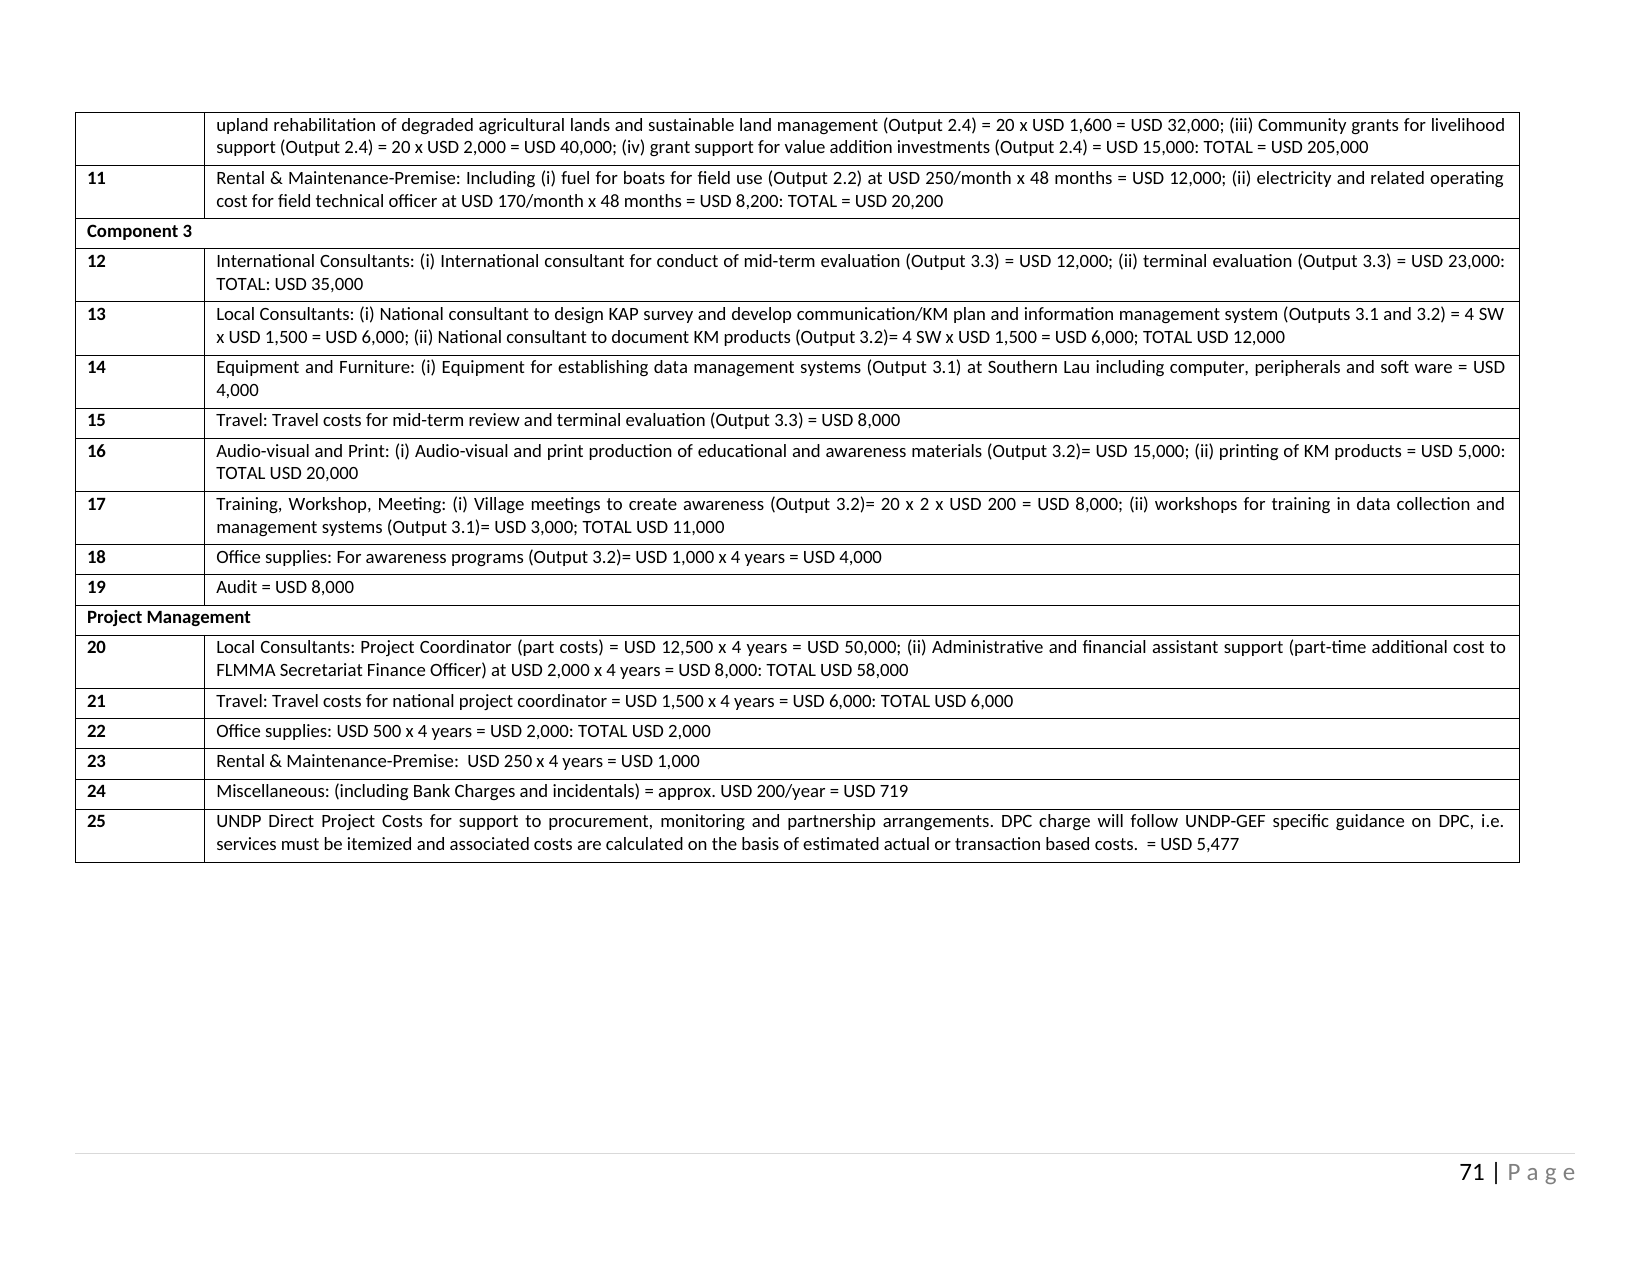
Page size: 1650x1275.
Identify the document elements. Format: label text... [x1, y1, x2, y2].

table_cell Rental & Maintenance-Premise: Including (i) fuel for boats for field use (Output 2.2) at USD 250/month x 48 months = USD 12,000; (ii) electricity and related operating cost for field technical officer at USD 170/month x 48 months = USD 8,200: TOTAL = USD 20,200 [205, 166, 1519, 218]
table_cell 15 [76, 409, 204, 438]
table_cell Audio-visual and Print: (i) Audio-visual and print production of educational and awareness materials (Output 3.2)= USD 15,000; (ii) printing of KM products = USD 5,000: TOTAL USD 20,000 [205, 439, 1519, 491]
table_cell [205, 113, 1519, 165]
table_cell UNDP Direct Project Costs for support to procurement, monitoring and partnership arrangements. DPC charge will follow UNDP-GEF specific guidance on DPC, i.e. services must be itemized and associated costs are calculated on the basis of estimated actual or transaction based costs. = USD 5,477 [205, 810, 1519, 862]
table_cell Miscellaneous: (including Bank Charges and incidentals) = approx. USD 200/year = USD 719 [205, 780, 1519, 809]
table_cell 23 [76, 749, 204, 778]
table_cell 17 [76, 492, 204, 544]
table_cell 20 [76, 636, 204, 688]
table_cell International Consultants: (i) International consultant for conduct of mid-term evaluation (Output 3.3) = USD 12,000; (ii) terminal evaluation (Output 3.3) = USD 23,000: TOTAL: USD 35,000 [205, 249, 1519, 301]
table_cell 10 [76, 113, 204, 165]
table_cell 14 [76, 356, 204, 408]
table_cell 12 [76, 249, 204, 301]
table_cell 11 [76, 166, 204, 218]
table_cell 24 [76, 780, 204, 809]
table_cell Travel: Travel costs for national project coordinator = USD 1,500 x 4 years = USD 6,000: TOTAL USD 6,000 [205, 689, 1519, 718]
table_cell 25 [76, 810, 204, 862]
table_cell 18 [76, 545, 204, 574]
table_cell Rental & Maintenance-Premise: USD 250 x 4 years = USD 1,000 [205, 749, 1519, 778]
table_cell 16 [76, 439, 204, 491]
table_cell Project Management [76, 606, 1519, 635]
table_cell Office supplies: For awareness programs (Output 3.2)= USD 1,000 x 4 years = USD 4,000 [205, 545, 1519, 574]
table_cell Component 3 [76, 219, 1519, 248]
table_cell Local Consultants: Project Coordinator (part costs) = USD 12,500 x 4 years = USD 50,000; (ii) Administrative and financial assistant support (part-time additional cost to FLMMA Secretariat Finance Officer) at USD 2,000 x 4 years = USD 8,000: TOTAL USD 58,000 [205, 636, 1519, 688]
table_cell Equipment and Furniture: (i) Equipment for establishing data management systems (Output 3.1) at Southern Lau including computer, peripherals and soft ware = USD 4,000 [205, 356, 1519, 408]
table_cell 13 [76, 302, 204, 354]
table_cell Travel: Travel costs for mid-term review and terminal evaluation (Output 3.3) = USD 8,000 [205, 409, 1519, 438]
table_cell Audit = USD 8,000 [205, 575, 1519, 604]
table_cell 22 [76, 719, 204, 748]
table_cell 19 [76, 575, 204, 604]
table_cell Office supplies: USD 500 x 4 years = USD 2,000: TOTAL USD 2,000 [205, 719, 1519, 748]
table_cell Training, Workshop, Meeting: (i) Village meetings to create awareness (Output 3.2)= 20 x 2 x USD 200 = USD 8,000; (ii) workshops for training in data collection and management systems (Output 3.1)= USD 3,000; TOTAL USD 11,000 [205, 492, 1519, 544]
table_cell 21 [76, 689, 204, 718]
table_cell Local Consultants: (i) National consultant to design KAP survey and develop communication/KM plan and information management system (Outputs 3.1 and 3.2) = 4 SW x USD 1,500 = USD 6,000; (ii) National consultant to document KM products (Output 3.2)= 4 SW x USD 1,500 = USD 6,000; TOTAL USD 12,000 [205, 302, 1519, 354]
